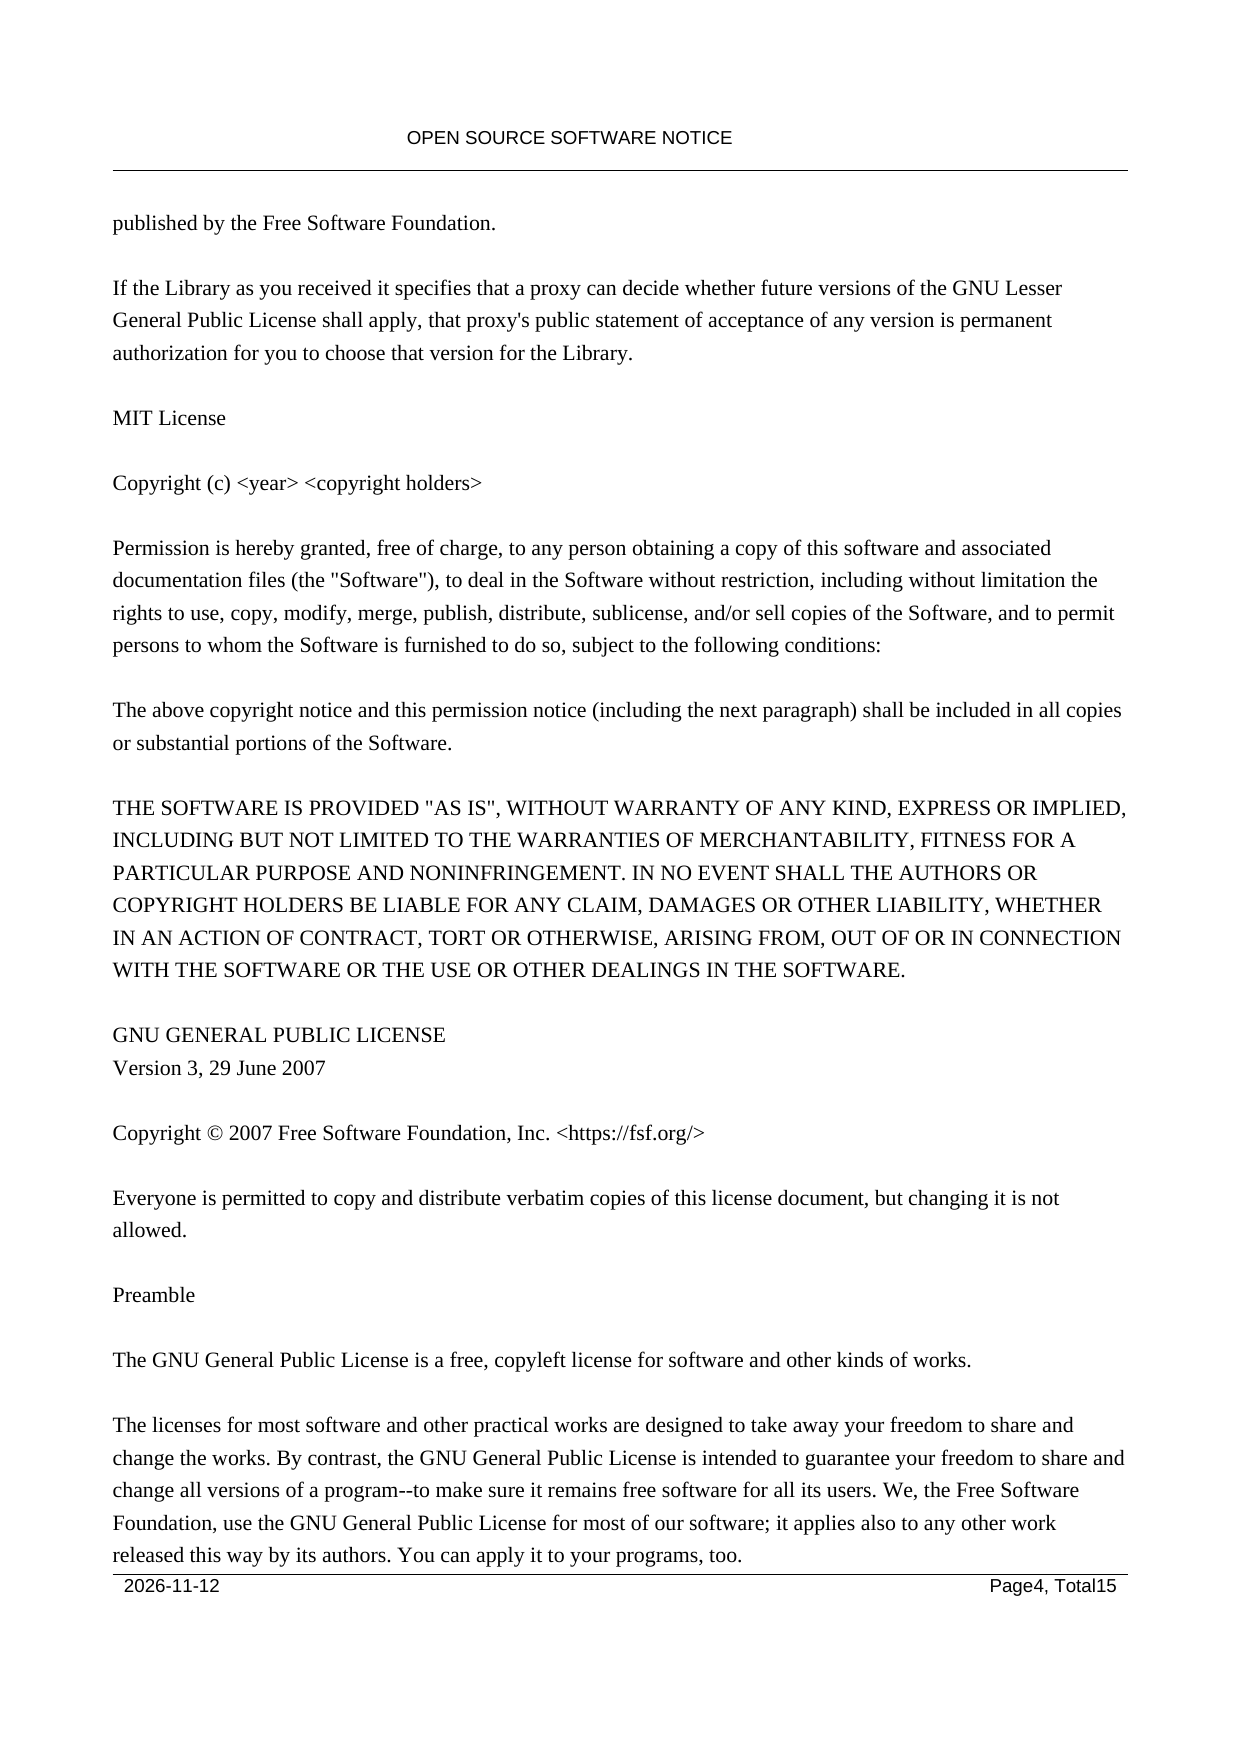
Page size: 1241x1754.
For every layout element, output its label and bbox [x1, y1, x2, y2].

text [112, 206, 1128, 1571]
